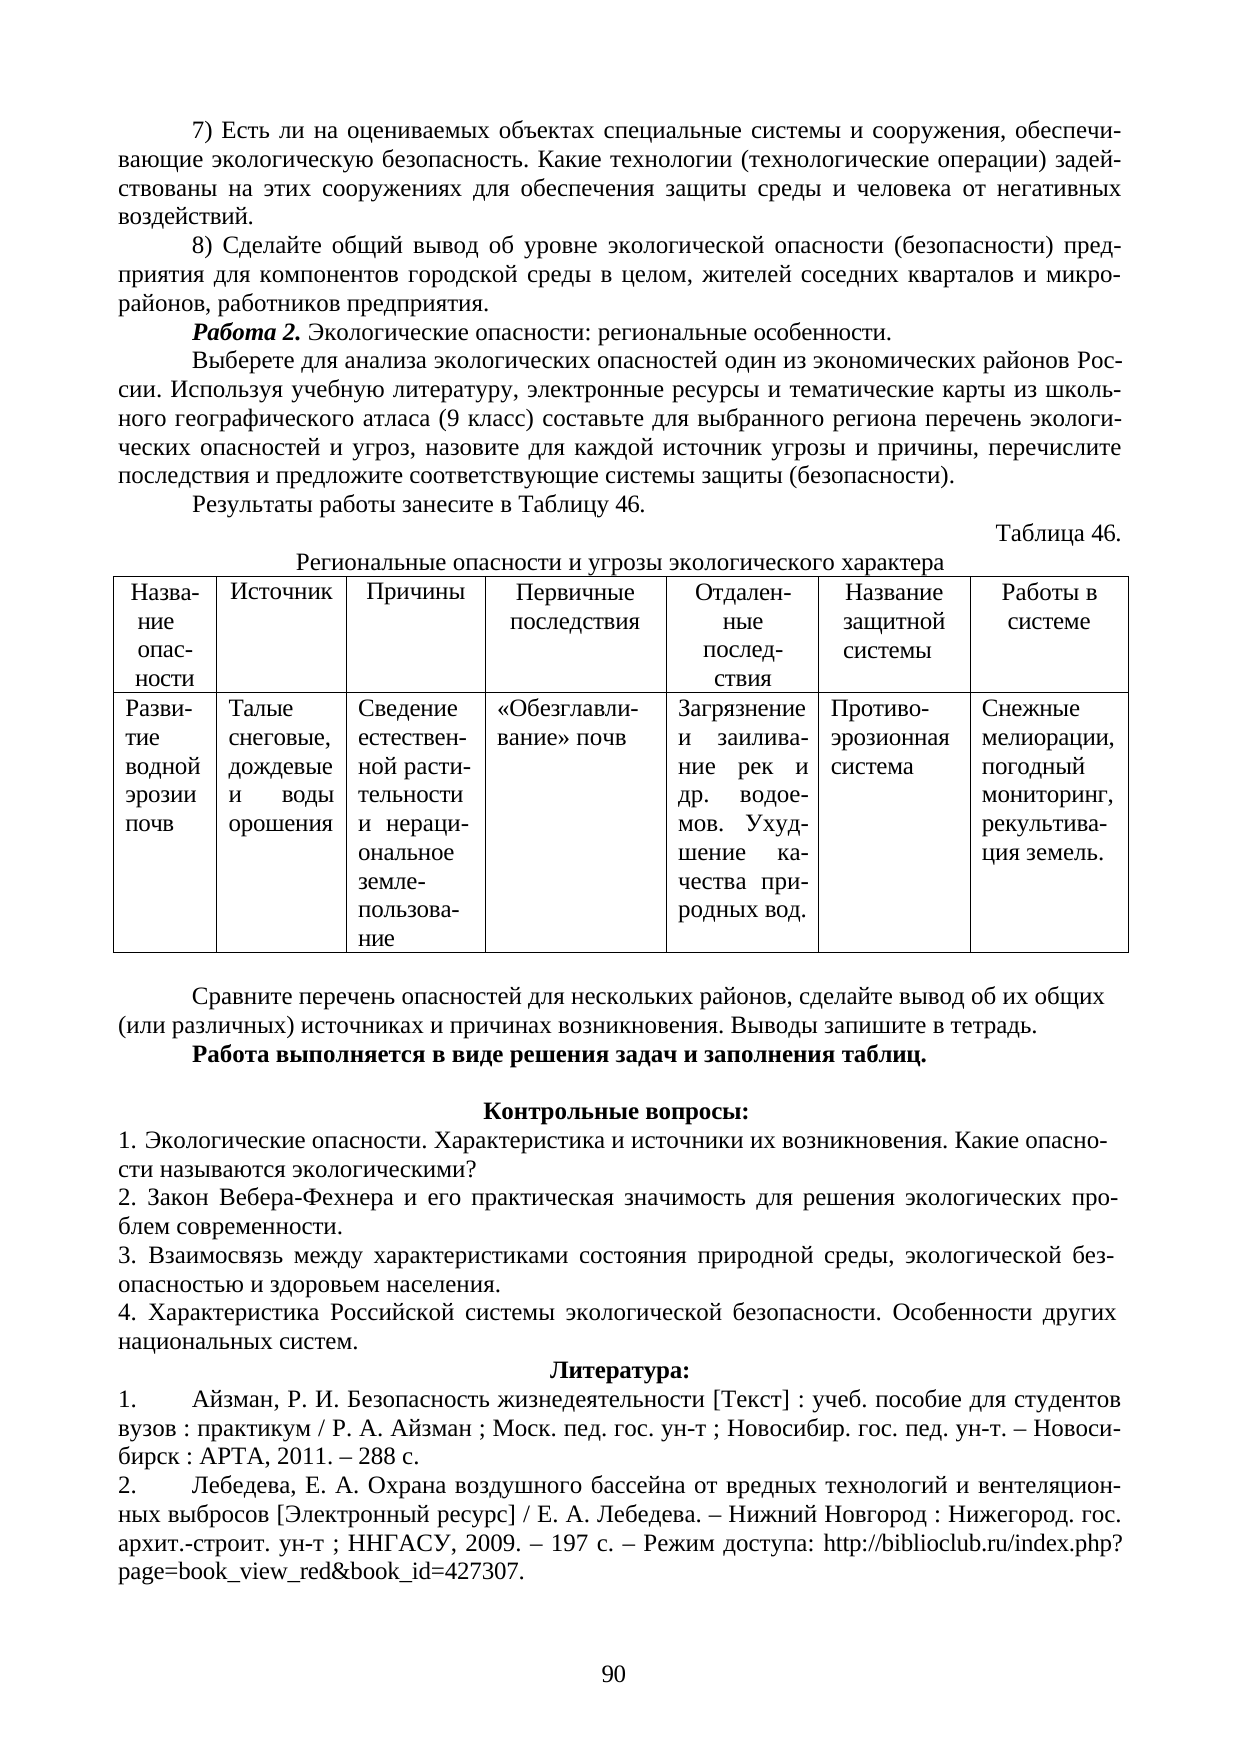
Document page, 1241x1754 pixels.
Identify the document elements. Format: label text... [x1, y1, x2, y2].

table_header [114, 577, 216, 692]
list Есть ли на оцениваемых объектах специальные системы и сооружения, обеспечи- вающие экологическую безопасность. Какие технологии (технологические операции) задей- ствованы на этих сооружениях для обеспечения защиты среды и человека от негативных воздействий. [118, 115, 1123, 230]
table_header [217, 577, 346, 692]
list Лебедева, Е. А. Охрана воздушного бассейна от вредных технологий и вентеляцион- ных выбросов [Электронный ресурс] / Е. А. Лебедева. – Нижний Новгород : Нижегород. гос. архит.-строит. ун-т ; ННГАСУ, 2009. – 197 с. – Режим доступа: http://biblioclub.ru/index.php?page=book_view_red&book_id=427307. [118, 1470, 1123, 1585]
list Закон Вебера-Фехнера и его практическая значимость для решения экологических про- блем современности. [118, 1182, 1123, 1240]
text Таблица 46. [964, 518, 1153, 547]
list Характеристика Российской системы экологической безопасности. Особенности других национальных систем. [118, 1297, 1122, 1355]
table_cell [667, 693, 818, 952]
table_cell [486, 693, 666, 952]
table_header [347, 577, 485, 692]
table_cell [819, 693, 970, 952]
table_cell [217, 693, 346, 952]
text Выберете для анализа экологических опасностей один из экономических районов Рос- сии. Используя учебную литературу, электронные ресурсы и тематические карты из школь- ного географического атласа (9 класс) составьте для выбранного региона перечень экологи- ческих опасностей и угроз, назовите для каждой источник угрозы и причины, перечислите последствия и предложите соответствующие системы защиты (безопасности). [118, 345, 1123, 489]
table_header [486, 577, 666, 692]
list Экологические опасности. Характеристика и источники их возникновения. Какие опасно- сти называются экологическими? [118, 1125, 1122, 1182]
subtitle Работа выполняется в виде решения задач и заполнения таблиц. [192, 1039, 1153, 1068]
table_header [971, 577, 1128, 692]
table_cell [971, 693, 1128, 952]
subtitle Литература: [250, 1355, 990, 1384]
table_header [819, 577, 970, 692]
text Результаты работы занесите в Таблицу 46. [192, 489, 1153, 518]
text Работа 2. Экологические опасности: региональные особенности. [192, 317, 1153, 345]
list Взаимосвязь между характеристиками состояния природной среды, экологической без- опасностью и здоровьем населения. [118, 1240, 1122, 1297]
text Контрольные вопросы: [483, 1096, 1153, 1125]
list Айзман, Р. И. Безопасность жизнедеятельности [Текст] : учеб. пособие для студентов вузов : практикум / Р. А. Айзман ; Моск. пед. гос. ун-т ; Новосибир. гос. пед. ун-т. – Новоси- бирск : АРТА, 2011. – 288 с. [118, 1384, 1122, 1470]
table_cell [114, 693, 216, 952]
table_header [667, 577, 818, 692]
text Региональные опасности и угрозы экологического характера [250, 547, 990, 575]
list Сделайте общий вывод об уровне экологической опасности (безопасности) пред- приятия для компонентов городской среды в целом, жителей соседних кварталов и микро- районов, работников предприятия. [118, 230, 1122, 317]
text Сравните перечень опасностей для нескольких районов, сделайте вывод об их общих (или различных) источниках и причинах возникновения. Выводы запишите в тетрадь. [118, 981, 1121, 1038]
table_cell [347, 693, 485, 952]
